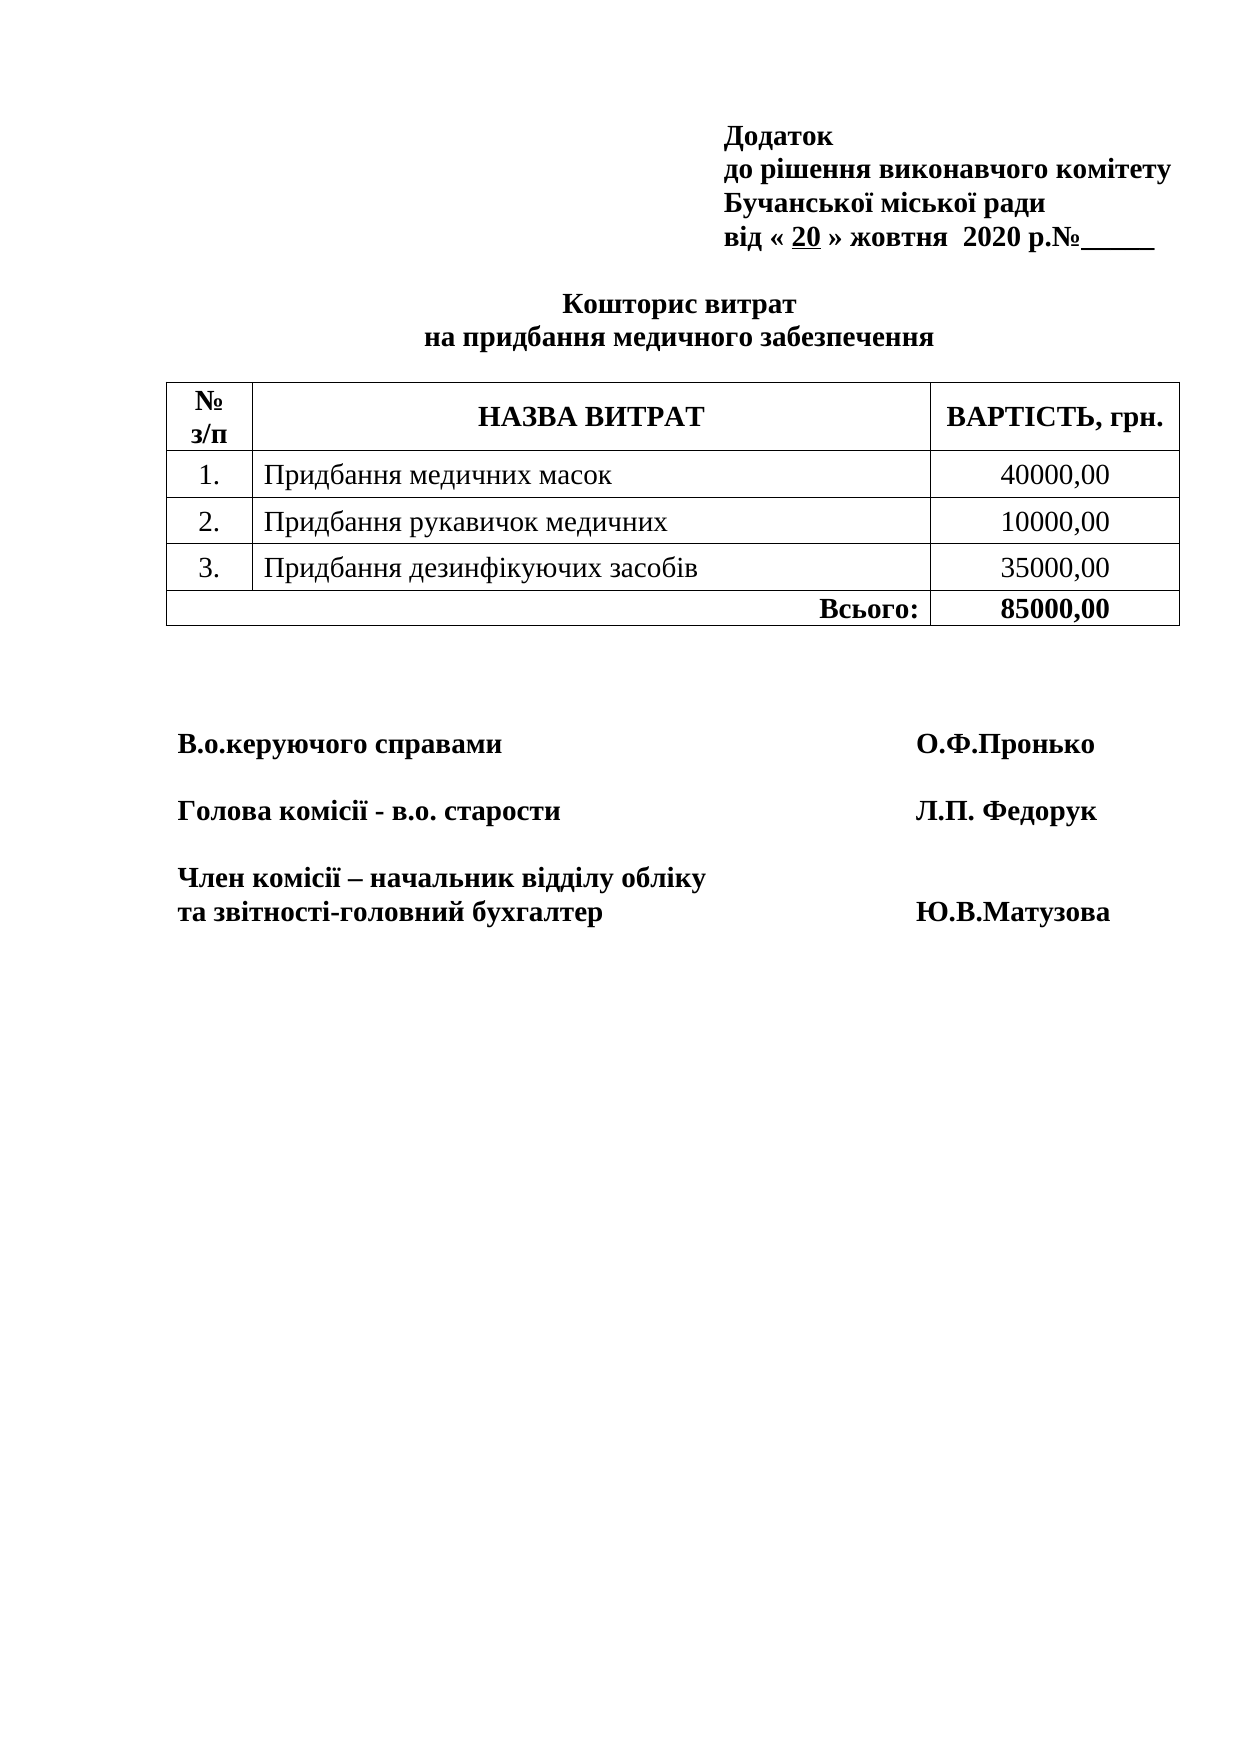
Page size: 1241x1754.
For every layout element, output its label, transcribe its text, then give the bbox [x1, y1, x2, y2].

text В.о.керуючого справами О.Ф.Пронько [177, 726, 1181, 760]
text Кошторис витрат [177, 286, 1181, 319]
table_cell 40000,00 [931, 451, 1179, 497]
table_cell Придбання медичних масок [253, 451, 930, 497]
table_header ВАРТІСТЬ, грн. [931, 383, 1179, 450]
table_cell 85000,00 [931, 591, 1179, 625]
table_cell Придбання дезинфікуючих засобів [253, 544, 930, 590]
table_cell Придбання рукавичок медичних [253, 498, 930, 543]
text Додаток [723, 118, 1181, 152]
table_cell 35000,00 [931, 544, 1179, 590]
text та звітності-головний бухгалтер Ю.В.Матузова [177, 894, 1181, 928]
text Член комісії – начальник відділу обліку [177, 861, 1181, 894]
table_cell 10000,00 [931, 498, 1179, 543]
table_cell 3. [167, 544, 252, 590]
text на придбання медичного забезпечення [177, 319, 1181, 353]
text Бучанської міської ради [723, 185, 1181, 219]
text до рішення виконавчого комітету [723, 152, 1181, 185]
table_header № з/п [167, 383, 252, 450]
table_cell 1. [167, 451, 252, 497]
table_header НАЗВА ВИТРАТ [253, 383, 930, 450]
text Голова комісії - в.о. старости Л.П. Федорук [177, 793, 1181, 827]
text від « 20 » жовтня 2020 р.№_____ [723, 219, 1181, 252]
table_cell Всього: [167, 591, 930, 625]
table_cell 2. [167, 498, 252, 543]
